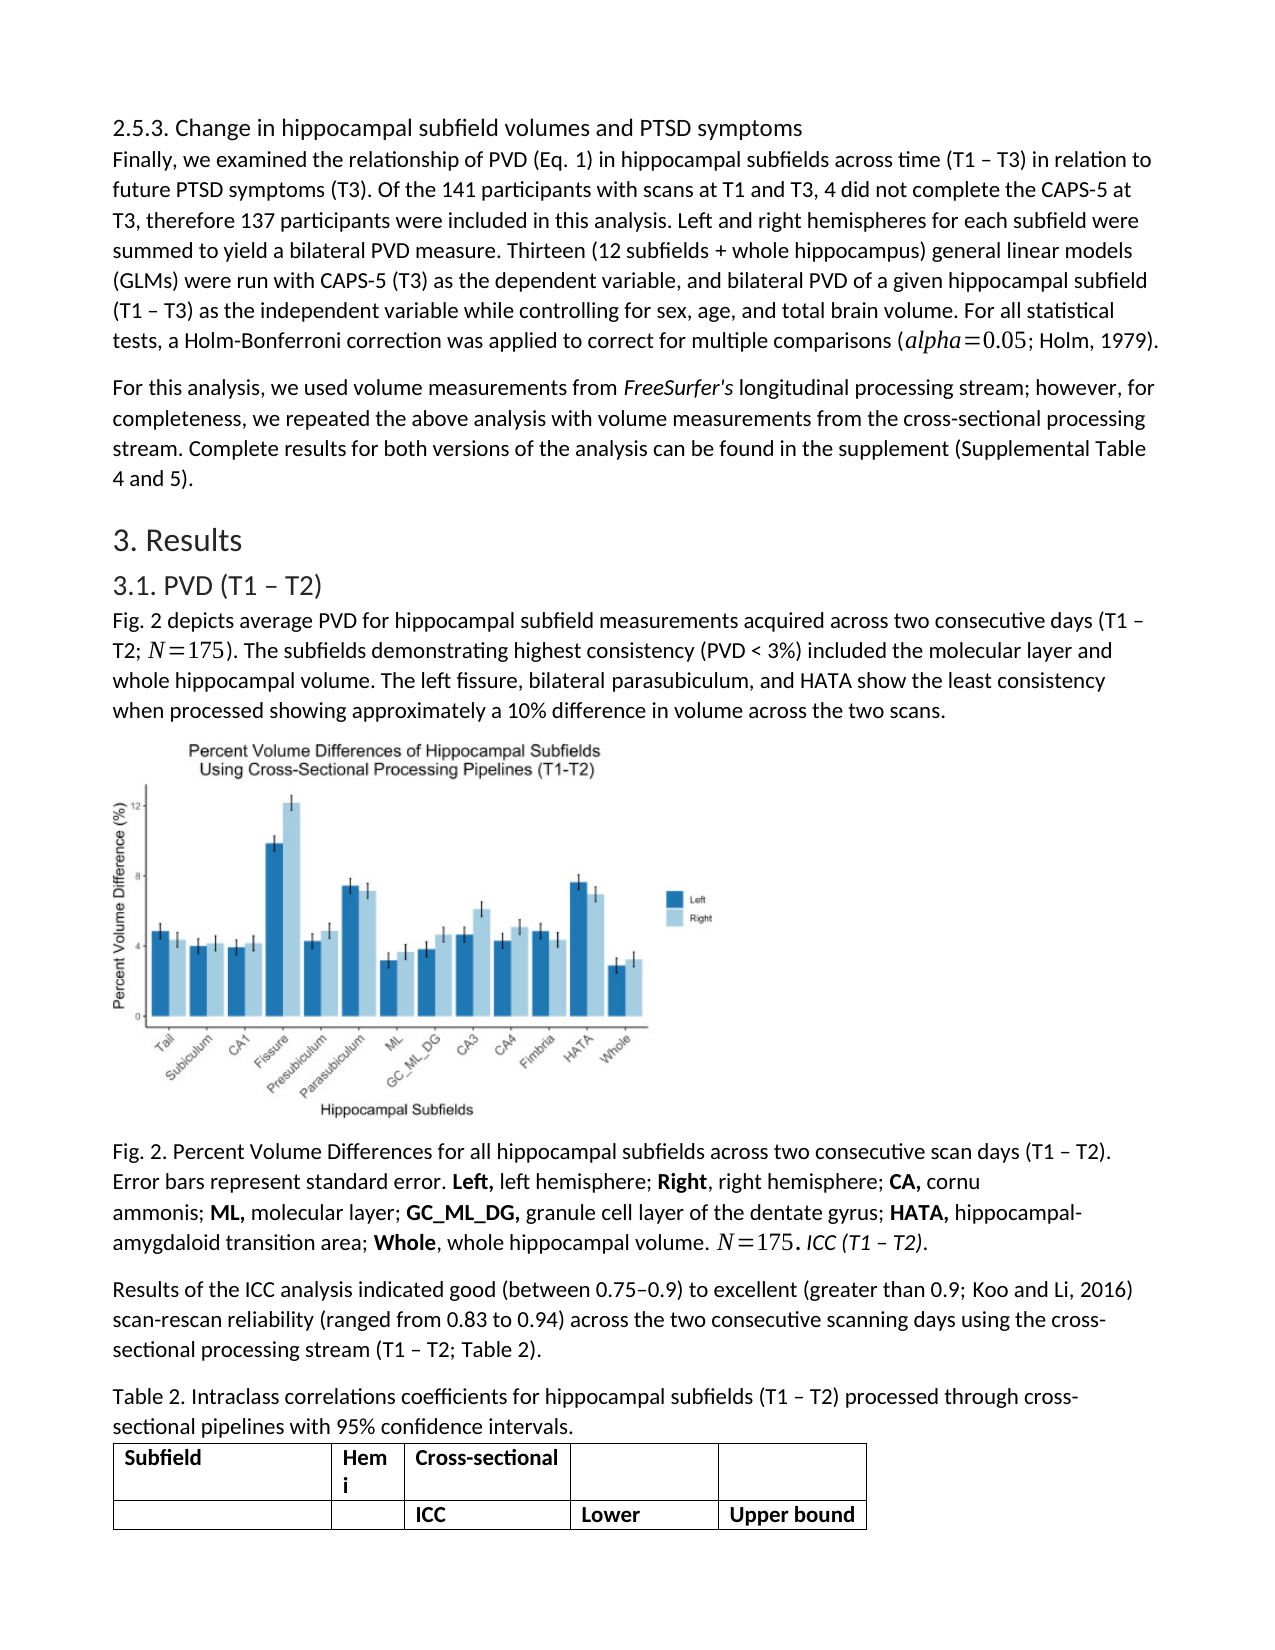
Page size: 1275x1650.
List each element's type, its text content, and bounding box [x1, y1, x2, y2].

picture [112, 743, 713, 1119]
table_header Cross-sectional [405, 1444, 570, 1499]
table_cell ICC [405, 1501, 570, 1529]
table_header Hemi [332, 1444, 404, 1499]
text For this analysis, we used volume measurements from FreeSurfer's longitudinal processing stream; however, for completeness, we repeated the above analysis with volume measurements from the cross-sectional processing stream. Complete results for both versions of the analysis can be found in the supplement (Supplemental Table 4 and 5). [112, 373, 1162, 492]
text Fig. 2. Percent Volume Differences for all hippocampal subfields across two consecutive scan days (T1 – T2). Error bars represent standard error. Left, left hemisphere; Right, right hemisphere; CA, cornu ammonis; ML, molecular layer; GC_ML_DG, granule cell layer of the dentate gyrus; HATA, hippocampal-amygdaloid transition area; Whole, whole hippocampal volume. . ICC (T1 – T2). [112, 1137, 1162, 1256]
table_cell Lower bound [571, 1501, 718, 1529]
table_header [571, 1444, 718, 1499]
text Finally, we examined the relationship of PVD (Eq. 1) in hippocampal subfields across time (T1 – T3) in relation to future PTSD symptoms (T3). Of the 141 participants with scans at T1 and T3, 4 did not complete the CAPS-5 at T3, therefore 137 participants were included in this analysis. Left and right hemispheres for each subfield were summed to yield a bilateral PVD measure. Thirteen (12 subfields + whole hippocampus) general linear models (GLMs) were run with CAPS-5 (T3) as the dependent variable, and bilateral PVD of a given hippocampal subfield (T1 – T3) as the independent variable while controlling for sex, age, and total brain volume. For all statistical tests, a Holm-Bonferroni correction was applied to correct for multiple comparisons (; Holm, 1979). [112, 145, 1162, 355]
subtitle 3.1. PVD (T1 – T2) [112, 567, 1162, 603]
text Fig. 2 depicts average PVD for hippocampal subfield measurements acquired across two consecutive days (T1 – T2; ). The subfields demonstrating highest consistency (PVD < 3%) included the molecular layer and whole hippocampal volume. The left fissure, bilateral parasubiculum, and HATA show the least consistency when processed showing approximately a 10% difference in volume across the two scans. [112, 606, 1162, 724]
table_cell [332, 1501, 404, 1529]
text Results of the ICC analysis indicated good (between 0.75–0.9) to excellent (greater than 0.9; Koo and Li, 2016) scan-rescan reliability (ranged from 0.83 to 0.94) across the two consecutive scanning days using the cross-sectional processing stream (T1 – T2; Table 2). [112, 1275, 1162, 1363]
table_header [719, 1444, 866, 1499]
subtitle 3. Results [112, 519, 1162, 560]
text Table 2. Intraclass correlations coefficients for hippocampal subfields (T1 – T2) processed through cross-sectional pipelines with 95% confidence intervals. [112, 1382, 1162, 1440]
subtitle 2.5.3. Change in hippocampal subfield volumes and PTSD symptoms [112, 112, 1162, 143]
table_header Subfield [114, 1444, 331, 1499]
table_cell Upper bound [719, 1501, 866, 1529]
table_cell [114, 1501, 331, 1529]
